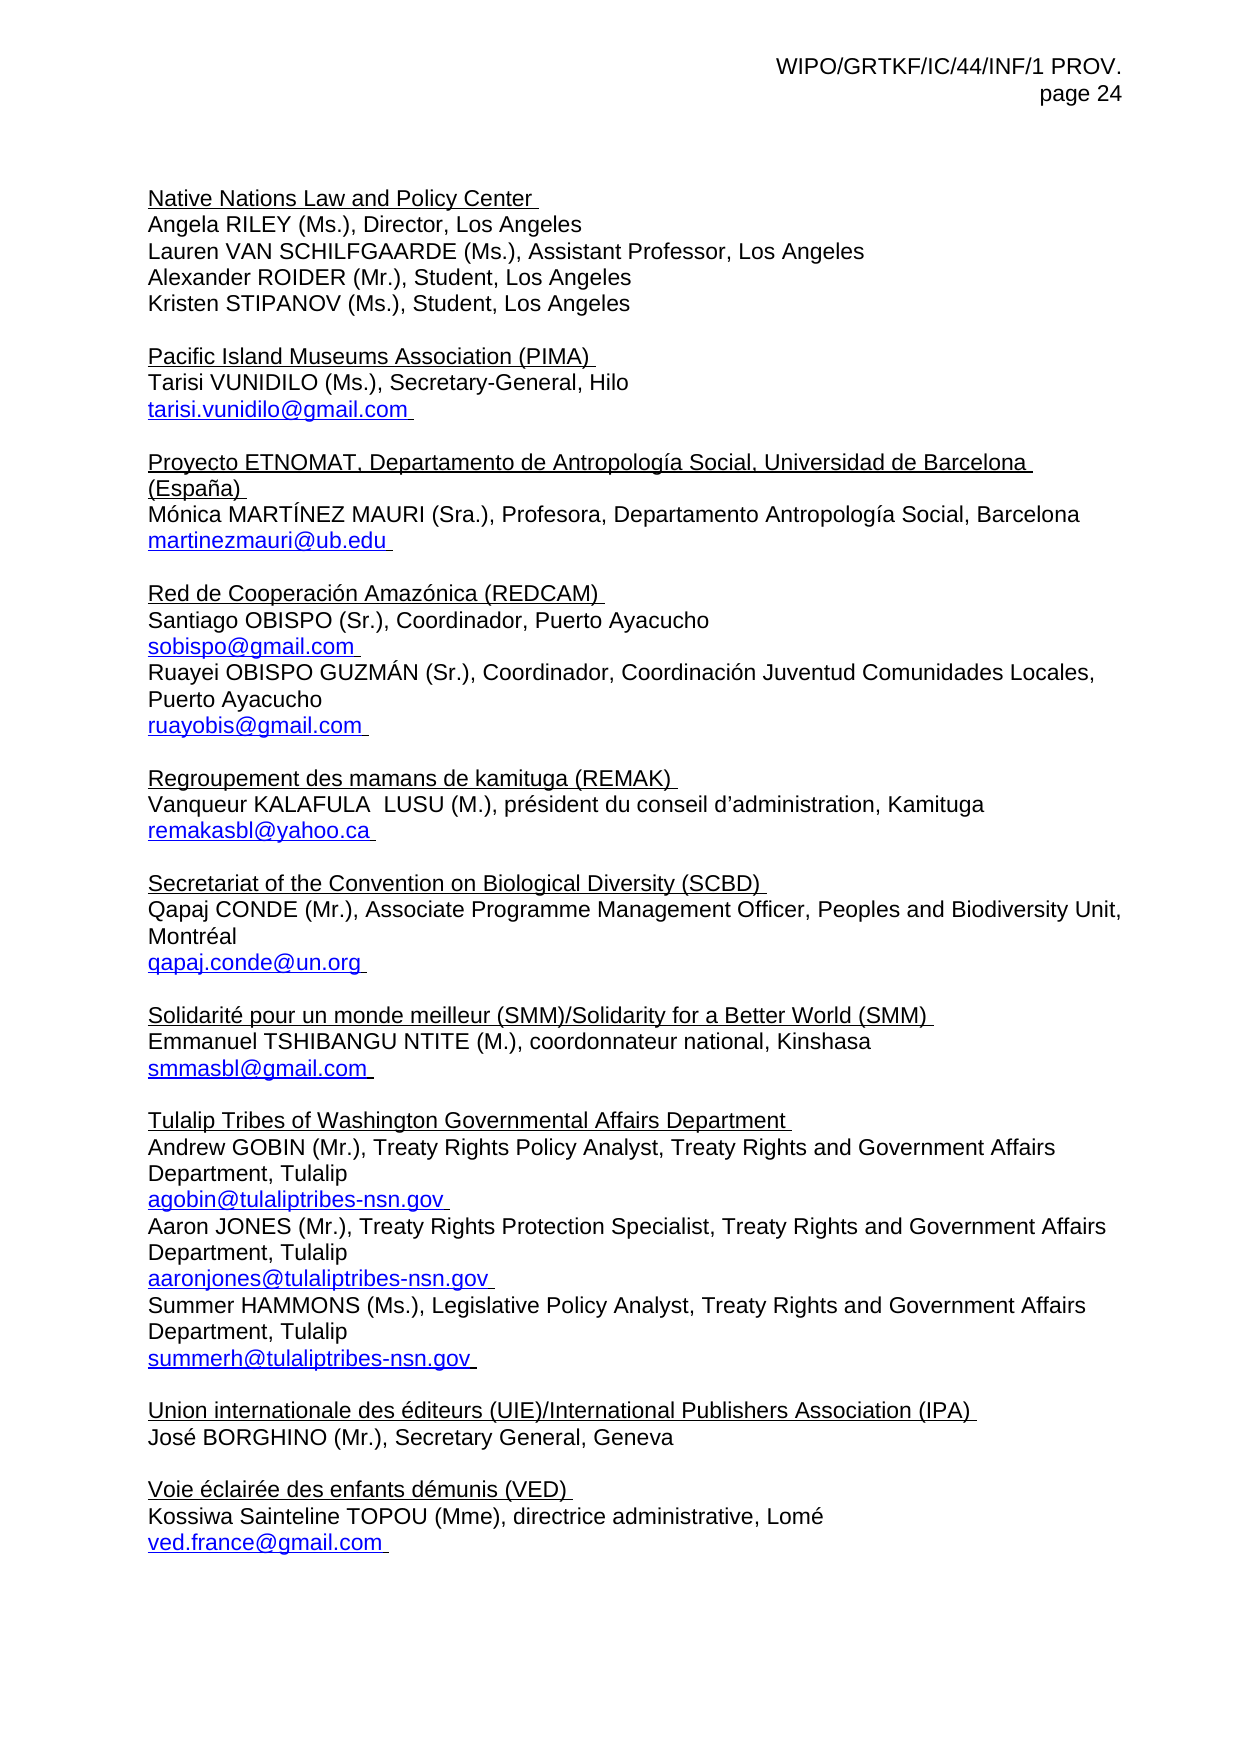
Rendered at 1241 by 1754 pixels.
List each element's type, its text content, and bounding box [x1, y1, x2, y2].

text Emmanuel TSHIBANGU NTITE (M.), coordonnateur national, Kinshasa [148, 1028, 1122, 1054]
text Ruayei OBISPO GUZMÁN (Sr.), Coordinador, Coordinación Juventud Comunidades Locales, Puerto Ayacucho [148, 659, 1122, 712]
text Native Nations Law and Policy Center [148, 185, 1122, 211]
text Lauren VAN SCHILFGAARDE (Ms.), Assistant Professor, Los Angeles [148, 238, 1122, 264]
text Aaron JONES (Mr.), Treaty Rights Protection Specialist, Treaty Rights and Government Affairs Department, Tulalip [148, 1213, 1122, 1265]
text tarisi.vunidilo@gmail.com [148, 396, 1122, 422]
text smmasbl@gmail.com [148, 1054, 1122, 1081]
text Alexander ROIDER (Mr.), Student, Los Angeles [148, 264, 1122, 290]
text ved.france@gmail.com [148, 1529, 1122, 1555]
text remakasbl@yahoo.ca [148, 817, 1122, 844]
text Andrew GOBIN (Mr.), Treaty Rights Policy Analyst, Treaty Rights and Government Affairs Department, Tulalip [148, 1134, 1122, 1186]
text Summer HAMMONS (Ms.), Legislative Policy Analyst, Treaty Rights and Government Affairs Department, Tulalip [148, 1292, 1122, 1344]
text Union internationale des éditeurs (UIE)/International Publishers Association (IPA) [148, 1397, 1122, 1423]
text Regroupement des mamans de kamituga (REMAK) [148, 765, 1122, 791]
text Mónica MARTÍNEZ MAURI (Sra.), Profesora, Departamento Antropología Social, Barcelona [148, 501, 1122, 527]
text agobin@tulaliptribes-nsn.gov [148, 1186, 1122, 1213]
text Tarisi VUNIDILO (Ms.), Secretary-General, Hilo [148, 369, 1122, 396]
text Qapaj CONDE (Mr.), Associate Programme Management Officer, Peoples and Biodiversity Unit, Montréal [148, 896, 1122, 949]
text sobispo@gmail.com [148, 633, 1122, 659]
text summerh@tulaliptribes-nsn.gov [148, 1344, 1122, 1371]
text martinezmauri@ub.edu [148, 527, 1122, 554]
text Voie éclairée des enfants démunis (VED) [148, 1476, 1122, 1503]
text Tulalip Tribes of Washington Governmental Affairs Department [148, 1107, 1122, 1134]
text Secretariat of the Convention on Biological Diversity (SCBD) [148, 870, 1122, 896]
text Santiago OBISPO (Sr.), Coordinador, Puerto Ayacucho [148, 607, 1122, 633]
text ruayobis@gmail.com [148, 712, 1122, 738]
text José BORGHINO (Mr.), Secretary General, Geneva [148, 1423, 1122, 1450]
text Pacific Island Museums Association (PIMA) [148, 343, 1122, 369]
text aaronjones@tulaliptribes-nsn.gov [148, 1265, 1122, 1292]
text Kristen STIPANOV (Ms.), Student, Los Angeles [148, 290, 1122, 317]
text Vanqueur KALAFULA LUSU (M.), président du conseil d’administration, Kamituga [148, 791, 1122, 817]
text Kossiwa Sainteline TOPOU (Mme), directrice administrative, Lomé [148, 1503, 1122, 1529]
text Angela RILEY (Ms.), Director, Los Angeles [148, 211, 1122, 238]
text qapaj.conde@un.org [148, 949, 1122, 976]
text Red de Cooperación Amazónica (REDCAM) [148, 580, 1122, 607]
text Proyecto ETNOMAT, Departamento de Antropología Social, Universidad de Barcelona (España) [148, 448, 1122, 501]
text Solidarité pour un monde meilleur (SMM)/Solidarity for a Better World (SMM) [148, 1002, 1122, 1028]
